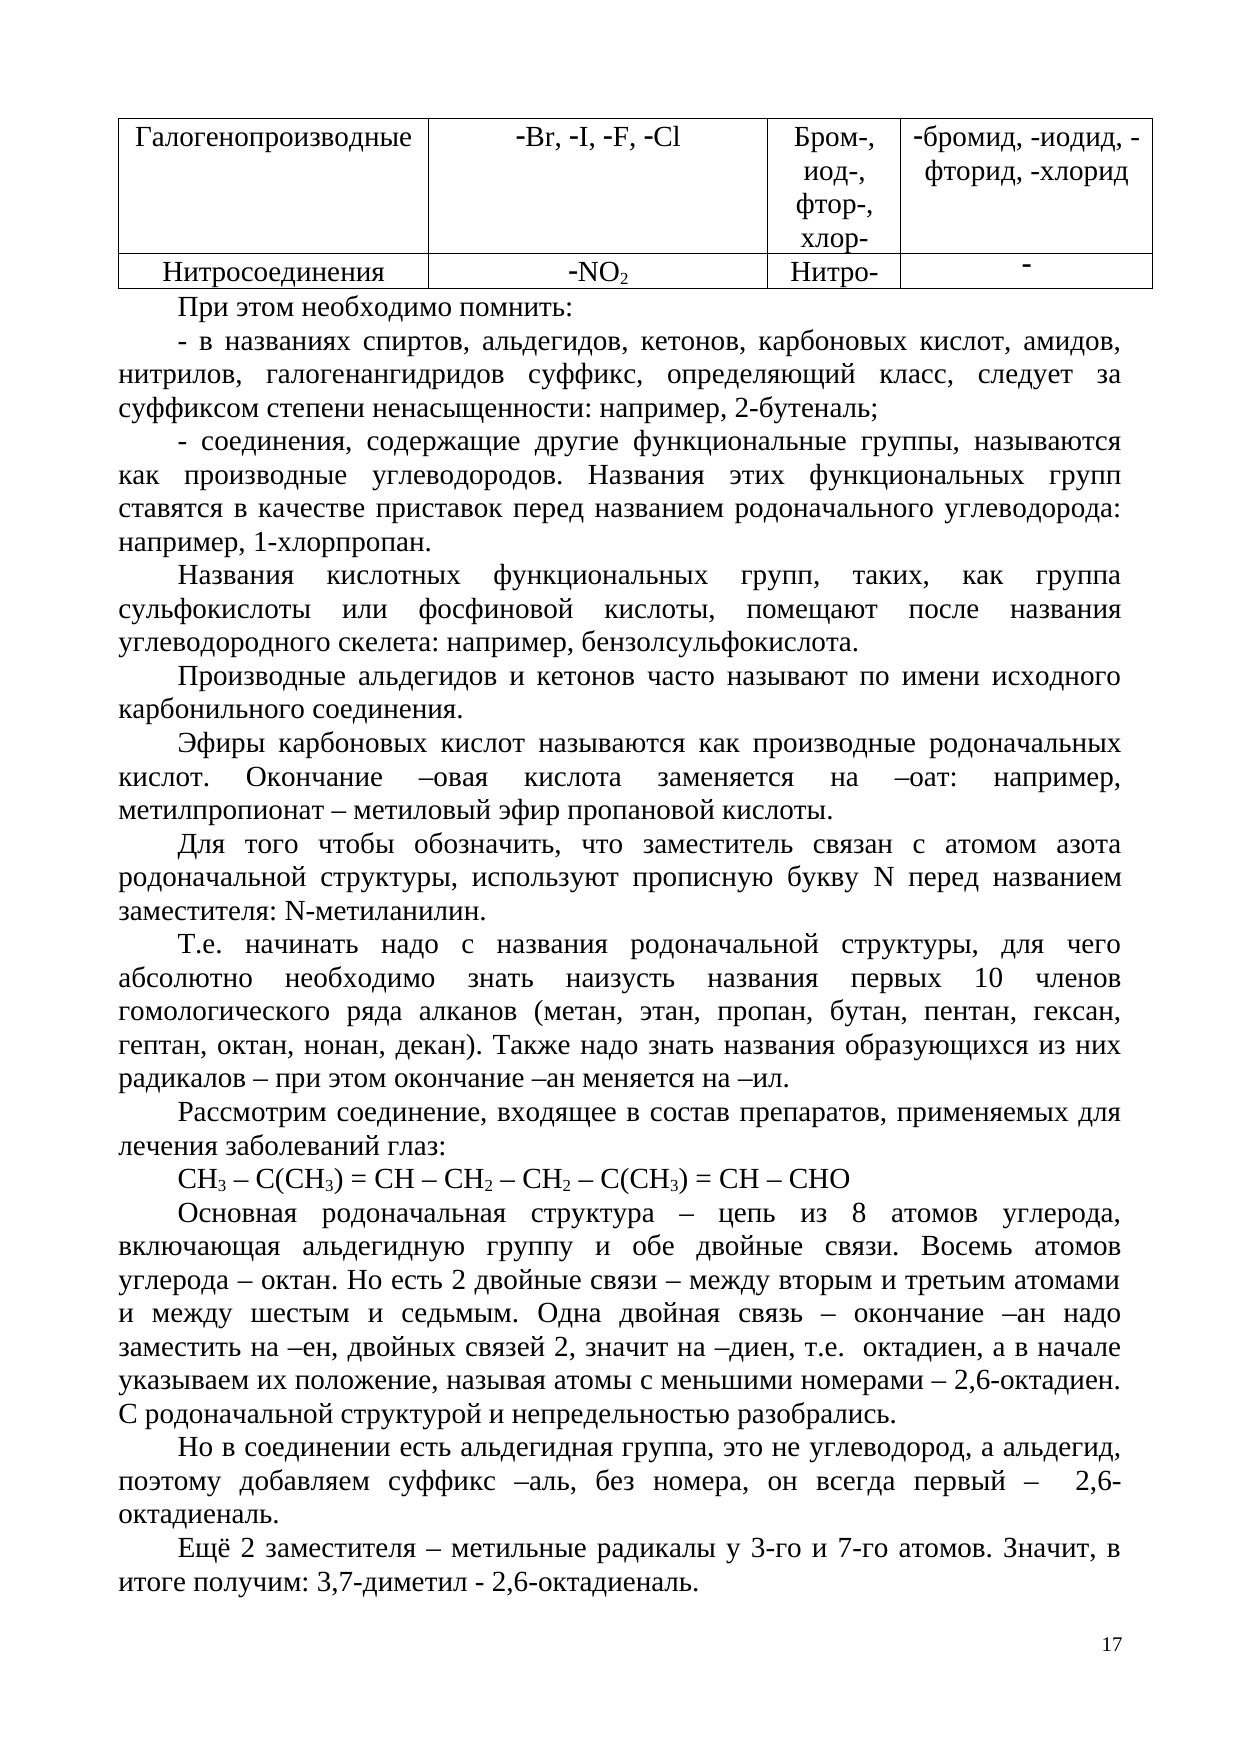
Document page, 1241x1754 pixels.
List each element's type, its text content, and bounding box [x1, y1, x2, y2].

table_cell Галогенопроизводные [119, 119, 428, 253]
text Эфиры карбоновых кислот называются как производные родоначальных кислот. Окончание –овая кислота заменяется на –оат: например, метилпропионат – метиловый эфир пропановой кислоты. [118, 725, 1122, 826]
table_cell Бром-, иод-, фтор-, хлор- [768, 119, 900, 253]
text Ещё 2 заместителя – метильные радикалы у 3-го и 7-го атомов. Значит, в итоге получим: 3,7-диметил - 2,6-октадиеналь. [118, 1530, 1122, 1597]
text СН3 – С(СН3) = СН – СН2 – СН2 – С(СН3) = СН – СНО [118, 1161, 1122, 1195]
text - в названиях спиртов, альдегидов, кетонов, карбоновых кислот, амидов, нитрилов, галогенангидридов суффикс, определяющий класс, следует за суффиксом степени ненасыщенности: например, 2-бутеналь; [118, 323, 1122, 423]
table_cell [901, 254, 1152, 288]
text Производные альдегидов и кетонов часто называют по имени исходного карбонильного соединения. [118, 658, 1122, 725]
text Названия кислотных функциональных групп, таких, как группа сульфокислоты или фосфиновой кислоты, помещают после названия углеводородного скелета: например, бензолсульфокислота. [118, 557, 1122, 658]
text - соединения, содержащие другие функциональные группы, называются как производные углеводородов. Названия этих функциональных групп ставятся в качестве приставок перед названием родоначального углеводорода: например, 1-хлорпропан. [118, 423, 1122, 557]
text Но в соединении есть альдегидная группа, это не углеводород, а альдегид, поэтому добавляем суффикс –аль, без номера, он всегда первый – 2,6-октадиеналь. [118, 1429, 1122, 1530]
text При этом необходимо помнить: [118, 289, 1122, 323]
table_cell NO2 [429, 254, 767, 288]
table_cell бромид, -иодид, -фторид, -хлорид [901, 119, 1152, 253]
table_cell Нитросоединения [119, 254, 428, 288]
text Для того чтобы обозначить, что заместитель связан с атомом азота родоначальной структуры, используют прописную букву N перед названием заместителя: N-метиланилин. [118, 826, 1122, 926]
table_cell Br, I, F, Cl [429, 119, 767, 253]
text Основная родоначальная структура – цепь из 8 атомов углерода, включающая альдегидную группу и обе двойные связи. Восемь атомов углерода – октан. Но есть 2 двойные связи – между вторым и третьим атомами и между шестым и седьмым. Одна двойная связь – окончание –ан надо заместить на –ен, двойных связей 2, значит на –диен, т.е. октадиен, а в начале указываем их положение, называя атомы с меньшими номерами – 2,6-октадиен. С родоначальной структурой и непредельностью разобрались. [118, 1195, 1122, 1429]
text Рассмотрим соединение, входящее в состав препаратов, применяемых для лечения заболеваний глаз: [118, 1094, 1122, 1161]
text Т.е. начинать надо с названия родоначальной структуры, для чего абсолютно необходимо знать наизусть названия первых 10 членов гомологического ряда алканов (метан, этан, пропан, бутан, пентан, гексан, гептан, октан, нонан, декан). Также надо знать названия образующихся из них радикалов – при этом окончание –ан меняется на –ил. [118, 926, 1122, 1094]
table_cell Нитро- [768, 254, 900, 288]
